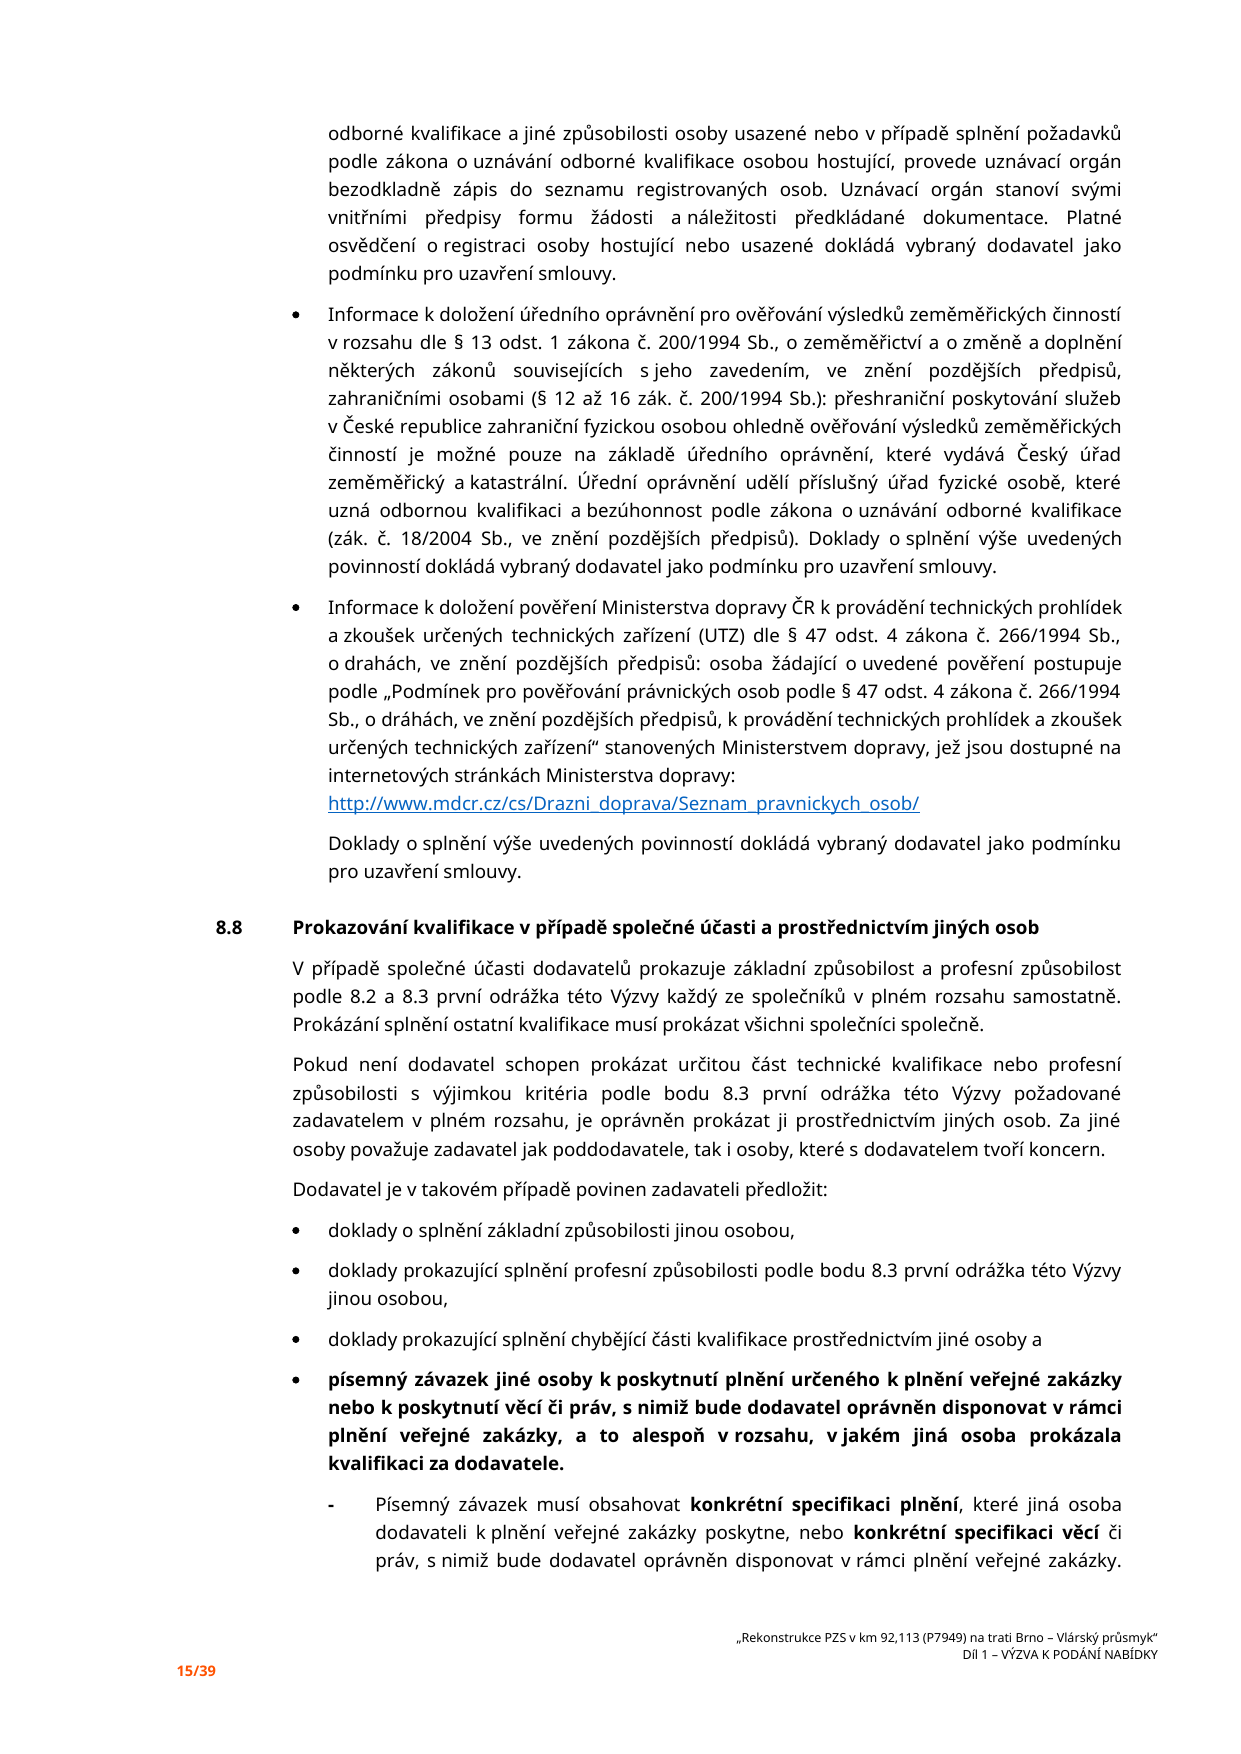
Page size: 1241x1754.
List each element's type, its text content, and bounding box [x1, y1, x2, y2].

text doklady prokazující splnění chybějící části kvalifikace prostřednictvím jiné osoby a [292, 1326, 1122, 1351]
text Prokazování kvalifikace v případě společné účasti a prostřednictvím jiných osob [216, 915, 1122, 940]
text Pokud není dodavatel schopen prokázat určitou část technické kvalifikace nebo profesní způsobilosti s výjimkou kritéria podle bodu 8.3 první odrážka této Výzvy požadované zadavatelem v plném rozsahu, je oprávněn prokázat ji prostřednictvím jiných osob. Za jiné osoby považuje zadavatel jak poddodavatele, tak i osoby, které s dodavatelem tvoří koncern. [292, 1052, 1122, 1161]
text Doklady o splnění výše uvedených povinností dokládá vybraný dodavatel jako podmínku pro uzavření smlouvy. [328, 831, 1122, 884]
text http://www.mdcr.cz/cs/Drazni_doprava/Seznam_pravnickych_osob/ [328, 790, 1122, 816]
text V případě společné účasti dodavatelů prokazuje základní způsobilost a profesní způsobilost podle 8.2 a 8.3 první odrážka této Výzvy každý ze společníků v plném rozsahu samostatně. Prokázání splnění ostatní kvalifikace musí prokázat všichni společníci společně. [292, 955, 1122, 1037]
text písemný závazek jiné osoby k poskytnutí plnění určeného k plnění veřejné zakázky nebo k poskytnutí věcí či práv, s nimiž bude dodavatel oprávněn disponovat v rámci plnění veřejné zakázky, a to alespoň v rozsahu, v jakém jiná osoba prokázala kvalifikaci za dodavatele. [292, 1366, 1122, 1476]
text Informace k doložení úředního oprávnění pro ověřování výsledků zeměměřických činností v rozsahu dle § 13 odst. 1 zákona č. 200/1994 Sb., o zeměměřictví a o změně a doplnění některých zákonů souvisejících s jeho zavedením, ve znění pozdějších předpisů, zahraničními osobami (§ 12 až 16 zák. č. 200/1994 Sb.): přeshraniční poskytování služeb v České republice zahraniční fyzickou osobou ohledně ověřování výsledků zeměměřických činností je možné pouze na základě úředního oprávnění, které vydává Český úřad zeměměřický a katastrální. Úřední oprávnění udělí příslušný úřad fyzické osobě, které uzná odbornou kvalifikaci a bezúhonnost podle zákona o uznávání odborné kvalifikace (zák. č. 18/2004 Sb., ve znění pozdějších předpisů). Doklady o splnění výše uvedených povinností dokládá vybraný dodavatel jako podmínku pro uzavření smlouvy. [292, 301, 1122, 579]
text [292, 121, 1122, 286]
text doklady o splnění základní způsobilosti jinou osobou, [292, 1217, 1122, 1242]
text Dodavatel je v takovém případě povinen zadavateli předložit: [292, 1176, 1122, 1202]
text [328, 1491, 1122, 1573]
text doklady prokazující splnění profesní způsobilosti podle bodu 8.3 první odrážka této Výzvy jinou osobou, [292, 1257, 1122, 1311]
text Informace k doložení pověření Ministerstva dopravy ČR k provádění technických prohlídek a zkoušek určených technických zařízení (UTZ) dle § 47 odst. 4 zákona č. 266/1994 Sb., o drahách, ve znění pozdějších předpisů: osoba žádající o uvedené pověření postupuje podle „Podmínek pro pověřování právnických osob podle § 47 odst. 4 zákona č. 266/1994 Sb., o dráhách, ve znění pozdějších předpisů, k provádění technických prohlídek a zkoušek určených technických zařízení“ stanovených Ministerstvem dopravy, jež jsou dostupné na internetových stránkách Ministerstva dopravy: [292, 594, 1122, 788]
